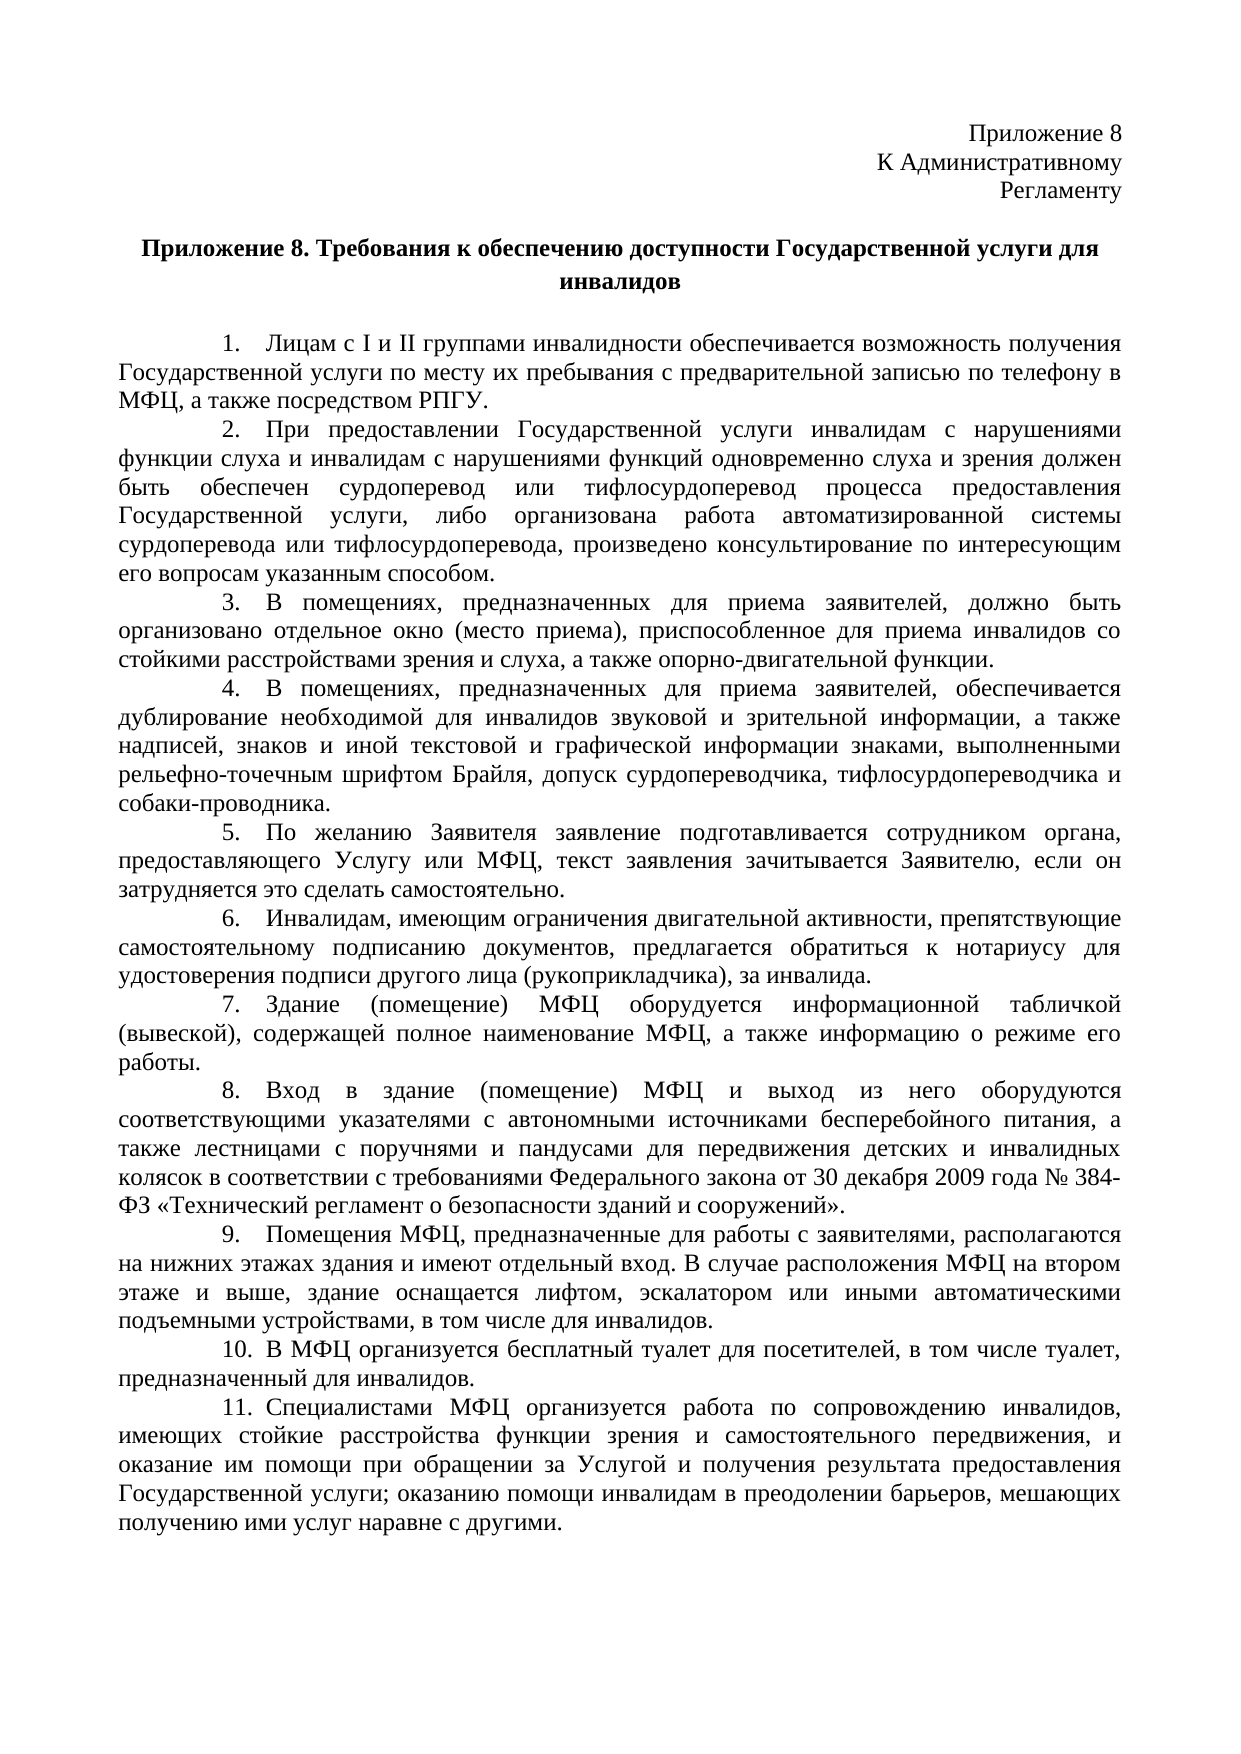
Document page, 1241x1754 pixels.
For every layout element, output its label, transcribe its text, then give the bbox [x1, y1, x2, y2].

subtitle Приложение 8 [118, 118, 1122, 147]
text К Административному [118, 147, 1122, 176]
list Инвалидам, имеющим ограничения двигательной активности, препятствующие самостоятельному подписанию документов, предлагается обратиться к нотариусу для удостоверения подписи другого лица (рукоприкладчика), за инвалида. [118, 903, 1122, 989]
list Помещения МФЦ, предназначенные для работы с заявителями, располагаются на нижних этажах здания и имеют отдельный вход. В случае расположения МФЦ на втором этаже и выше, здание оснащается лифтом, эскалатором или иными автоматическими подъемными устройствами, в том числе для инвалидов. [118, 1219, 1122, 1334]
list В помещениях, предназначенных для приема заявителей, должно быть организовано отдельное окно (место приема), приспособленное для приема инвалидов со стойкими расстройствами зрения и слуха, а также опорно-двигательной функции. [118, 587, 1122, 673]
text Регламенту [118, 176, 1122, 204]
list При предоставлении Государственной услуги инвалидам с нарушениями функции слуха и инвалидам с нарушениями функций одновременно слуха и зрения должен быть обеспечен сурдоперевод или тифлосурдоперевод процесса предоставления Государственной услуги, либо организована работа автоматизированной системы сурдоперевода или тифлосурдоперевода, произведено консультирование по интересующим его вопросам указанным способом. [118, 414, 1122, 587]
list По желанию Заявителя заявление подготавливается сотрудником органа, предоставляющего Услугу или МФЦ, текст заявления зачитывается Заявителю, если он затрудняется это сделать самостоятельно. [118, 817, 1122, 903]
list Специалистами МФЦ организуется работа по сопровождению инвалидов, имеющих стойкие расстройства функции зрения и самостоятельного передвижения, и оказание им помощи при обращении за Услугой и получения результата предоставления Государственной услуги; оказанию помощи инвалидам в преодолении барьеров, мешающих получению ими услуг наравне с другими. [118, 1392, 1122, 1535]
text Приложение 8. Требования к обеспечению доступности Государственной услуги для инвалидов [118, 233, 1122, 295]
list В МФЦ организуется бесплатный туалет для посетителей, в том числе туалет, предназначенный для инвалидов. [118, 1334, 1122, 1392]
list В помещениях, предназначенных для приема заявителей, обеспечивается дублирование необходимой для инвалидов звуковой и зрительной информации, а также надписей, знаков и иной текстовой и графической информации знаками, выполненными рельефно-точечным шрифтом Брайля, допуск сурдопереводчика, тифлосурдопереводчика и собаки-проводника. [118, 673, 1122, 817]
list Вход в здание (помещение) МФЦ и выход из него оборудуются соответствующими указателями с автономными источниками бесперебойного питания, а также лестницами с поручнями и пандусами для передвижения детских и инвалидных колясок в соответствии с требованиями Федерального закона от 30 декабря 2009 года № 384-ФЗ «Технический регламент о безопасности зданий и сооружений». [118, 1075, 1122, 1219]
list Лицам с I и II группами инвалидности обеспечивается возможность получения Государственной услуги по месту их пребывания с предварительной записью по телефону в МФЦ, а также посредством РПГУ. [118, 328, 1122, 414]
list Здание (помещение) МФЦ оборудуется информационной табличкой (вывеской), содержащей полное наименование МФЦ, а также информацию о режиме его работы. [118, 989, 1122, 1075]
